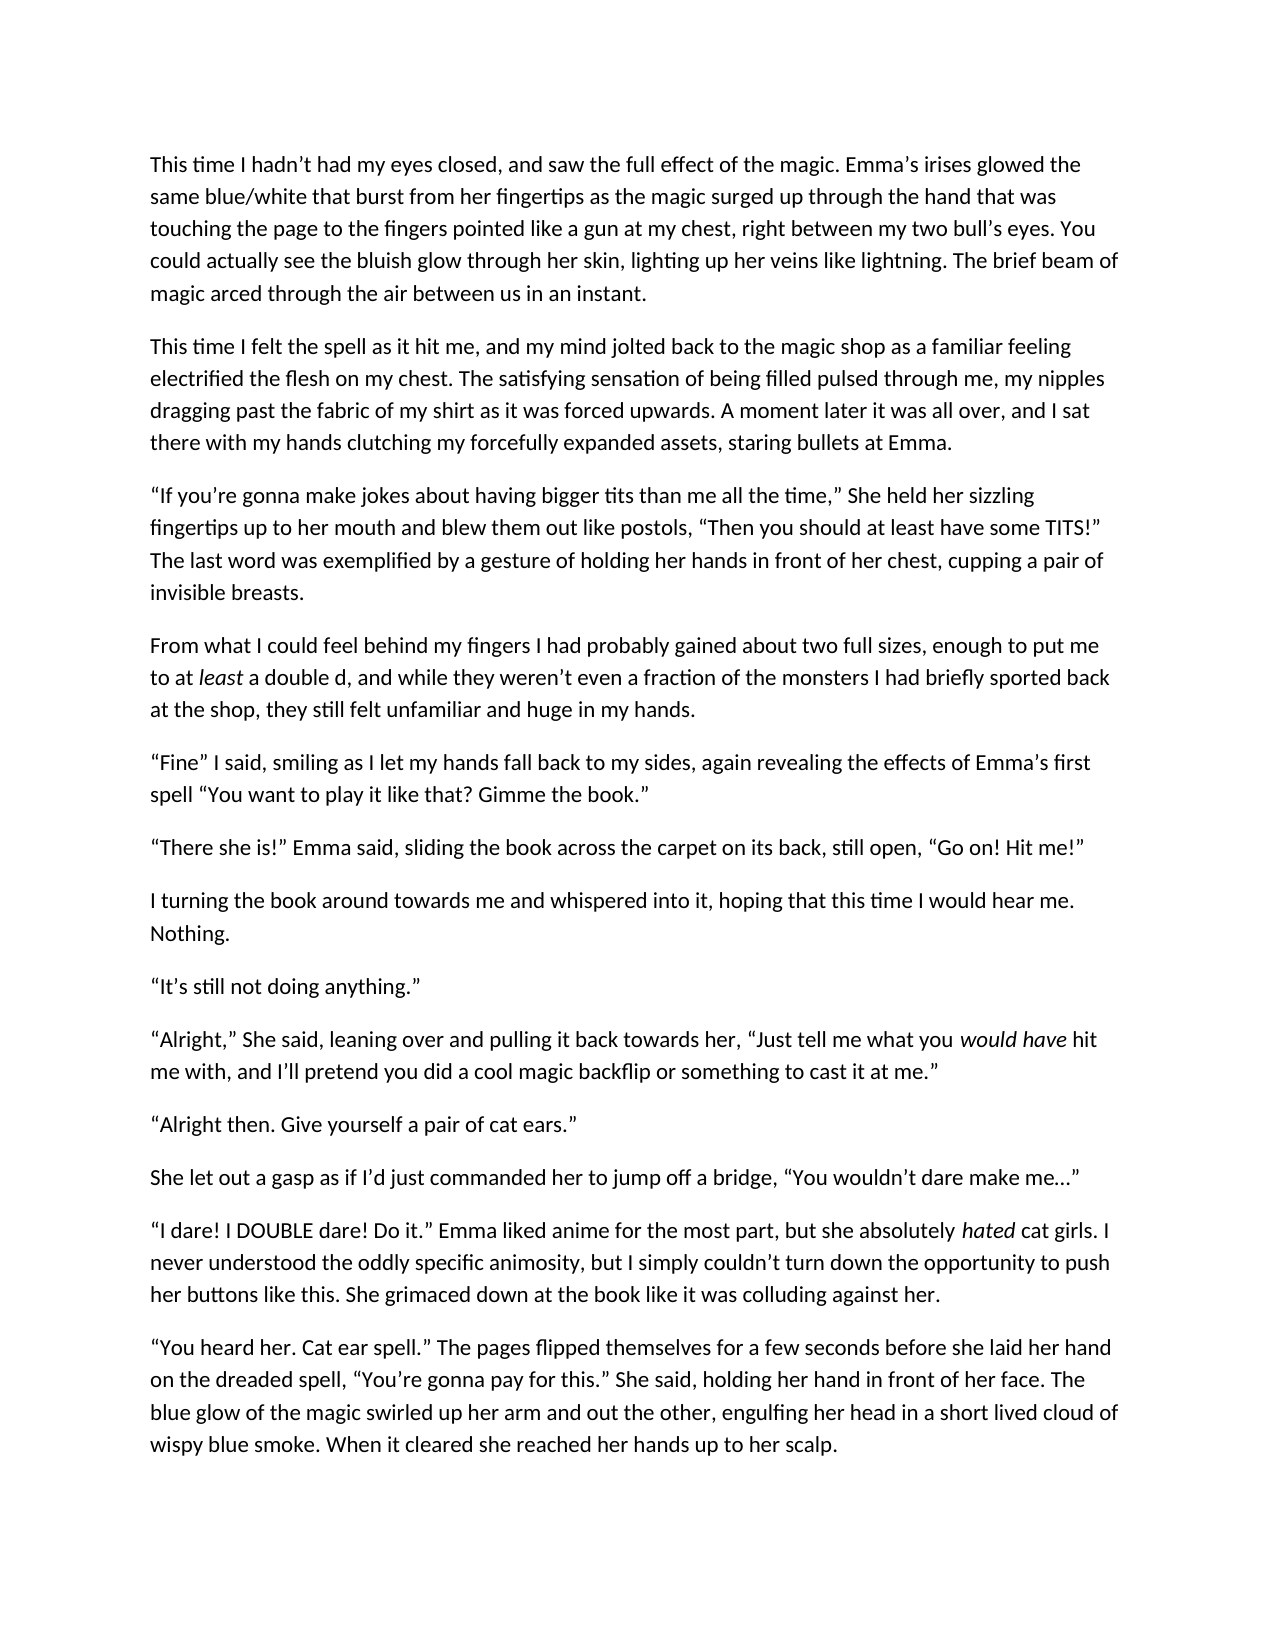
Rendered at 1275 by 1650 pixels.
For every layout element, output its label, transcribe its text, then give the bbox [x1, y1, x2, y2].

text “If you’re gonna make jokes about having bigger tits than me all the time,” She held her sizzling fingertips up to her mouth and blew them out like postols, “Then you should at least have some TITS!” The last word was exemplified by a gesture of holding her hands in front of her chest, cupping a pair of invisible breasts. [150, 481, 1125, 606]
text “There she is!” Emma said, sliding the book across the carpet on its back, still open, “Go on! Hit me!” [150, 833, 1125, 862]
text From what I could feel behind my fingers I had probably gained about two full sizes, enough to put me to at least a double d, and while they weren’t even a fraction of the monsters I had briefly sported back at the shop, they still felt unfamiliar and huge in my hands. [150, 631, 1125, 723]
text She let out a gasp as if I’d just commanded her to jump off a bridge, “You wouldn’t dare make me…” [150, 1163, 1125, 1191]
text “Alright then. Give yourself a pair of cat ears.” [150, 1110, 1125, 1138]
text “Alright,” She said, leaning over and pulling it back towards her, “Just tell me what you would have hit me with, and I’ll pretend you did a cool magic backflip or something to cast it at me.” [150, 1025, 1125, 1085]
text “You heard her. Cat ear spell.” The pages flipped themselves for a few seconds before she laid her hand on the dreaded spell, “You’re gonna pay for this.” She said, holding her hand in front of her face. The blue glow of the magic swirled up her arm and out the other, engulfing her head in a short lived cloud of wispy blue smoke. When it cleared she reached her hands up to her scalp. [150, 1333, 1125, 1458]
text This time I hadn’t had my eyes closed, and saw the full effect of the magic. Emma’s irises glowed the same blue/white that burst from her fingertips as the magic surged up through the hand that was touching the page to the fingers pointed like a gun at my chest, right between my two bull’s eyes. You could actually see the bluish glow through her skin, lighting up her veins like lightning. The brief beam of magic arced through the air between us in an instant. [150, 150, 1125, 307]
text “It’s still not doing anything.” [150, 972, 1125, 1000]
text “Fine” I said, smiling as I let my hands fall back to my sides, again revealing the effects of Emma’s first spell “You want to play it like that? Gimme the book.” [150, 748, 1125, 808]
text I turning the book around towards me and whispered into it, hoping that this time I would hear me. Nothing. [150, 887, 1125, 947]
text This time I felt the spell as it hit me, and my mind jolted back to the magic shop as a familiar feeling electrified the flesh on my chest. The satisfying sensation of being filled pulsed through me, my nipples dragging past the fabric of my shirt as it was forced upwards. A moment later it was all over, and I sat there with my hands clutching my forcefully expanded assets, staring bullets at Emma. [150, 332, 1125, 456]
text “I dare! I DOUBLE dare! Do it.” Emma liked anime for the most part, but she absolutely hated cat girls. I never understood the oddly specific animosity, but I simply couldn’t turn down the opportunity to push her buttons like this. She grimaced down at the book like it was colluding against her. [150, 1216, 1125, 1308]
